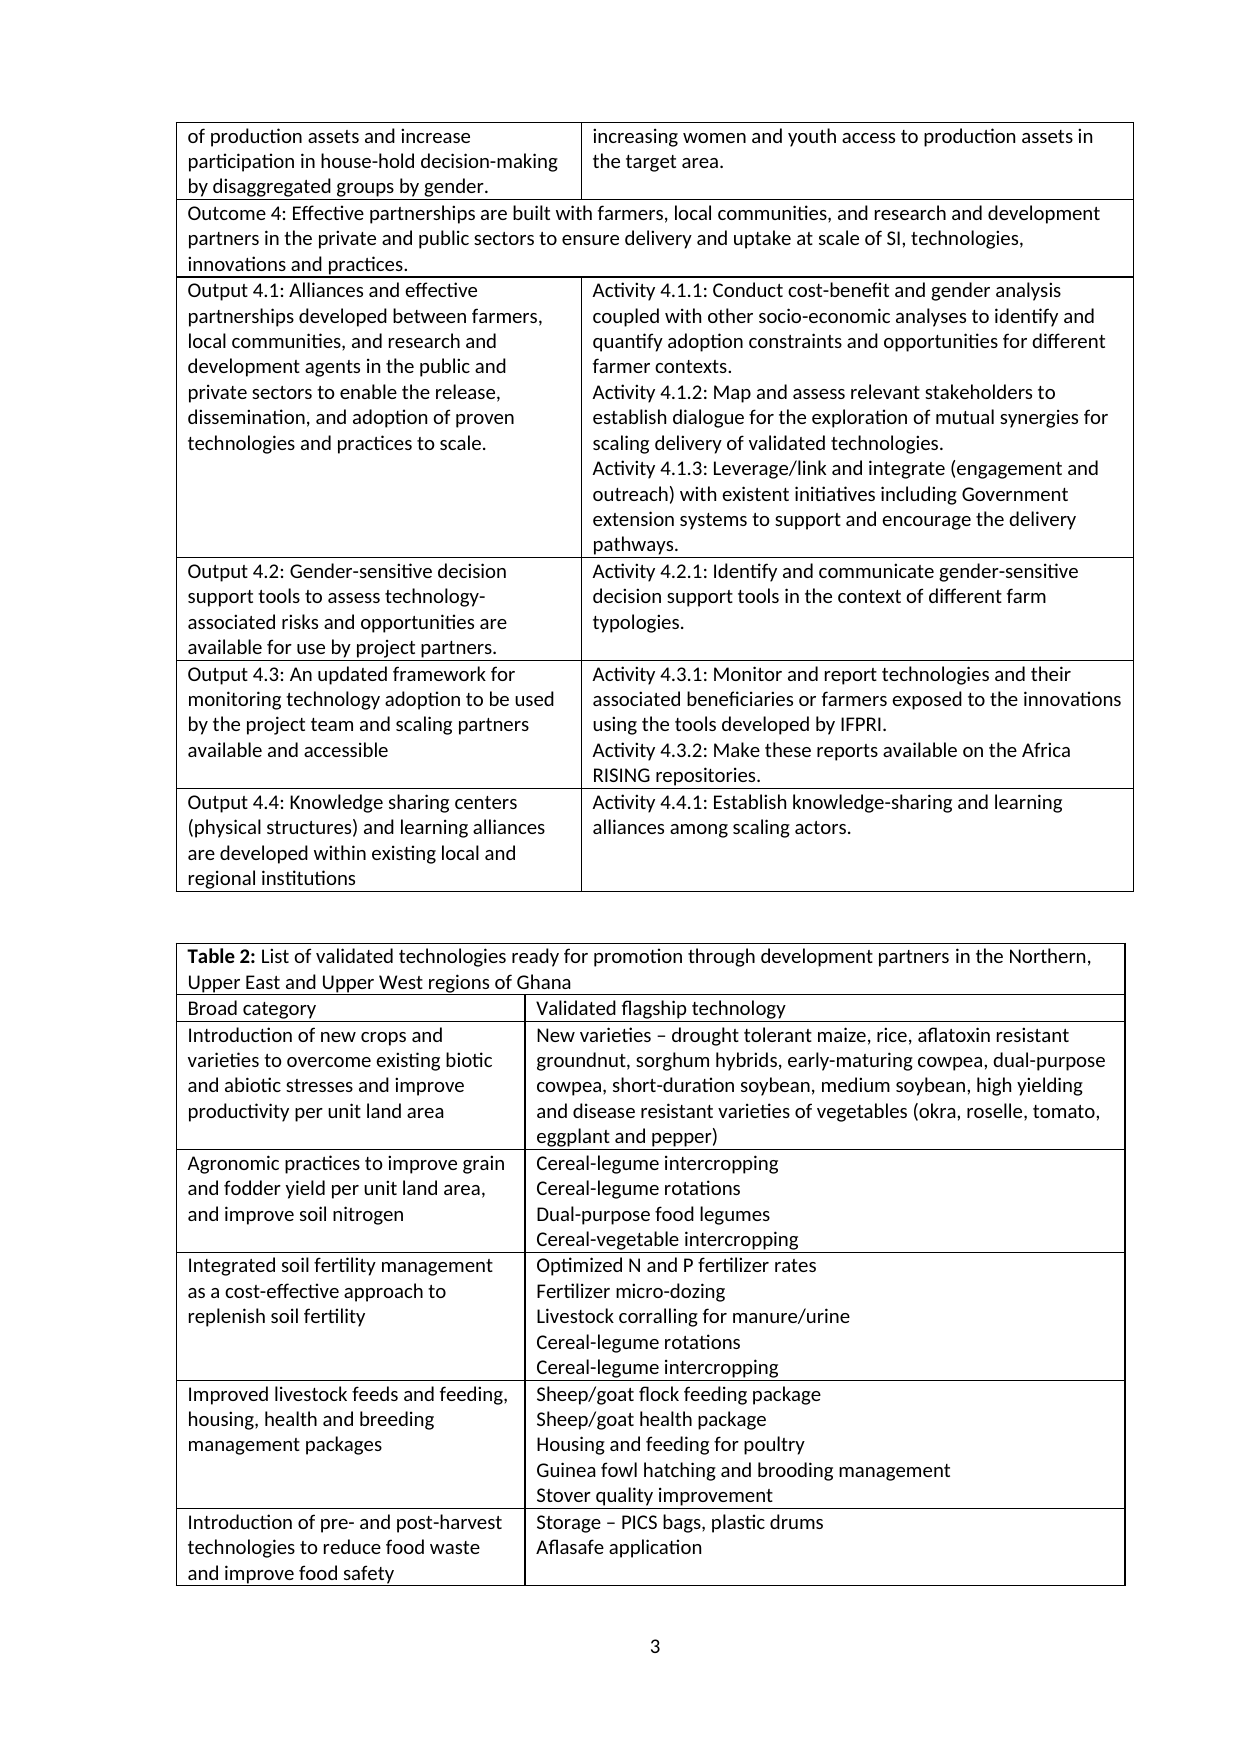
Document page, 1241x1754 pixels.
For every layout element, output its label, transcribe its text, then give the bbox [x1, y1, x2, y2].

table_cell New varieties – drought tolerant maize, rice, aflatoxin resistant groundnut, sorghum hybrids, early-maturing cowpea, dual-purpose cowpea, short-duration soybean, medium soybean, high yielding and disease resistant varieties of vegetables (okra, roselle, tomato, eggplant and pepper) [526, 1022, 1124, 1149]
table_cell Sheep/goat flock feeding package Sheep/goat health package Housing and feeding for poultry Guinea fowl hatching and brooding management Stover quality improvement [526, 1381, 1124, 1508]
table_cell Agronomic practices to improve grain and fodder yield per unit land area, and improve soil nitrogen [177, 1150, 524, 1252]
table_cell Introduction of new crops and varieties to overcome existing biotic and abiotic stresses and improve productivity per unit land area [177, 1022, 524, 1149]
table_cell Output 4.2: Gender-sensitive decision support tools to assess technology-associated risks and opportunities are available for use by project partners. [177, 558, 581, 660]
table_cell Outcome 4: Effective partnerships are built with farmers, local communities, and research and development partners in the private and public sectors to ensure delivery and uptake at scale of SI, technologies, innovations and practices. [177, 200, 1133, 276]
table_cell Activity 4.2.1: Identify and communicate gender-sensitive decision support tools in the context of different farm typologies. [582, 558, 1133, 660]
table_cell Activity 4.4.1: Establish knowledge-sharing and learning alliances among scaling actors. [582, 789, 1133, 891]
table_cell Activity 4.3.1: Monitor and report technologies and their associated beneficiaries or farmers exposed to the innovations using the tools developed by IFPRI. Activity 4.3.2: Make these reports available on the Africa RISING repositories. [582, 661, 1133, 788]
table_cell Validated flagship technology [526, 995, 1124, 1021]
table_cell Improved livestock feeds and feeding, housing, health and breeding management packages [177, 1381, 524, 1508]
table_cell Output 4.1: Alliances and effective partnerships developed between farmers, local communities, and research and development agents in the public and private sectors to enable the release, dissemination, and adoption of proven technologies and practices to scale. [177, 278, 581, 557]
table_cell Output 4.3: An updated framework for monitoring technology adoption to be used by the project team and scaling partners available and accessible [177, 661, 581, 788]
table_cell Integrated soil fertility management as a cost-effective approach to replenish soil fertility [177, 1253, 524, 1380]
table_cell Storage – PICS bags, plastic drums Aflasafe application [526, 1509, 1124, 1585]
table_header Table 2: List of validated technologies ready for promotion through development partners in the Northern, Upper East and Upper West regions of Ghana [177, 944, 1124, 994]
table_cell Introduction of pre- and post-harvest technologies to reduce food waste and improve food safety [177, 1509, 524, 1585]
table_cell Broad category [177, 995, 524, 1021]
table_cell Cereal-legume intercropping Cereal-legume rotations Dual-purpose food legumes Cereal-vegetable intercropping [526, 1150, 1124, 1252]
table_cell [582, 123, 1133, 199]
table_cell Output 4.4: Knowledge sharing centers (physical structures) and learning alliances are developed within existing local and regional institutions [177, 789, 581, 891]
table_cell Optimized N and P fertilizer rates Fertilizer micro-dozing Livestock corralling for manure/urine Cereal-legume rotations Cereal-legume intercropping [526, 1253, 1124, 1380]
table_cell Activity 4.1.1: Conduct cost-benefit and gender analysis coupled with other socio-economic analyses to identify and quantify adoption constraints and opportunities for different farmer contexts. Activity 4.1.2: Map and assess relevant stakeholders to establish dialogue for the exploration of mutual synergies for scaling delivery of validated technologies. Activity 4.1.3: Leverage/link and integrate (engagement and outreach) with existent initiatives including Government extension systems to support and encourage the delivery pathways. [582, 278, 1133, 557]
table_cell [177, 123, 581, 199]
